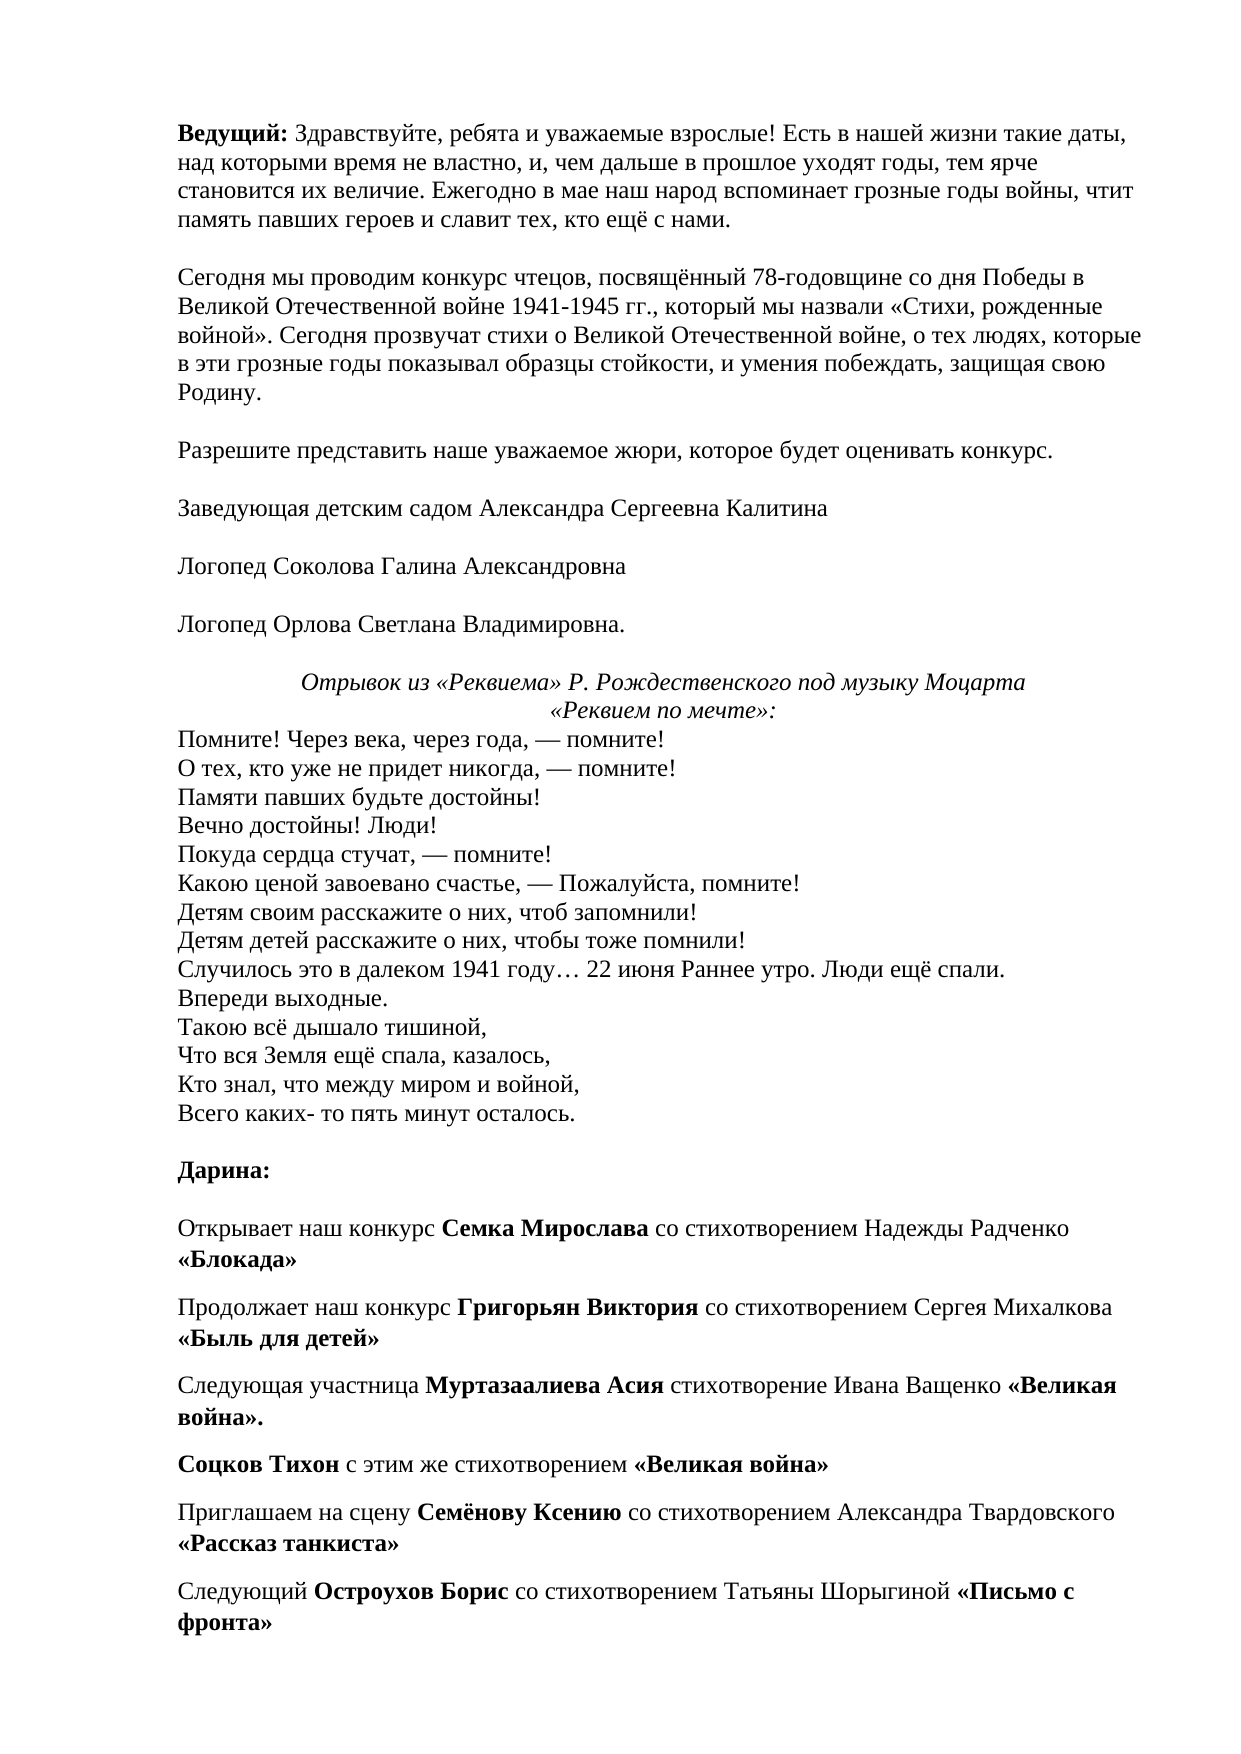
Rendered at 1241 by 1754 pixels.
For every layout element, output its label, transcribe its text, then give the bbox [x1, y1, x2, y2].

text Какою ценой завоевано счастье, — Пожалуйста, помните! [177, 868, 1152, 897]
text Детям своим расскажите о них, чтоб запомнили! [177, 897, 1152, 926]
text Заведующая детским садом Александра Сергеевна Калитина [177, 493, 1152, 522]
text Продолжает наш конкурс Григорьян Виктория со стихотворением Сергея Михалкова «Быль для детей» [177, 1292, 1152, 1352]
text Отрывок из «Реквиема» Р. Рождественского под музыку Моцарта [177, 667, 1152, 696]
text Разрешите представить наше уважаемое жюри, которое будет оценивать конкурс. [177, 435, 1152, 464]
text Ведущий: Здравствуйте, ребята и уважаемые взрослые! Есть в нашей жизни такие даты, над которыми время не властно, и, чем дальше в прошлое уходят годы, тем ярче становится их величие. Ежегодно в мае наш народ вспоминает грозные годы войны, чтит память павших героев и славит тех, кто ещё с нами. [177, 118, 1152, 233]
text Впереди выходные. [177, 983, 1152, 1012]
text «Реквием по мечте»: [177, 696, 1152, 724]
text Памяти павших будьте достойны! [177, 782, 1152, 811]
text О тех, кто уже не придет никогда, — помните! [177, 753, 1152, 782]
text Следующая участница Муртазаалиева Асия стихотворение Ивана Ващенко «Великая война». [177, 1371, 1152, 1430]
text Логопед Орлова Светлана Владимировна. [177, 609, 1152, 638]
text Логопед Соколова Галина Александровна [177, 551, 1152, 580]
text Случилось это в далеком 1941 году… 22 июня Раннее утро. Люди ещё спали. [177, 954, 1152, 983]
text Всего каких- то пять минут осталось. [177, 1098, 1152, 1127]
text Сегодня мы проводим конкурс чтецов, посвящённый 78-годовщине со дня Победы в Великой Отечественной войне 1941-1945 гг., который мы назвали «Стихи, рожденные войной». Сегодня прозвучат стихи о Великой Отечественной войне, о тех людях, которые в эти грозные годы показывал образцы стойкости, и умения побеждать, защищая свою Родину. [177, 262, 1152, 406]
text Приглашаем на сцену Семёнову Ксению со стихотворением Александра Твардовского «Рассказ танкиста» [177, 1497, 1152, 1557]
text Что вся Земля ещё спала, казалось, [177, 1041, 1152, 1069]
text Вечно достойны! Люди! [177, 811, 1152, 839]
text Детям детей расскажите о них, чтобы тоже помнили! [177, 926, 1152, 954]
text Помните! Через века, через года, — помните! [177, 724, 1152, 753]
text Кто знал, что между миром и войной, [177, 1069, 1152, 1098]
text Покуда сердца стучат, — помните! [177, 839, 1152, 868]
text Следующий Остроухов Борис со стихотворением Татьяны Шорыгиной «Письмо с фронта» [177, 1576, 1152, 1636]
text Такою всё дышало тишиной, [177, 1012, 1152, 1041]
text Открывает наш конкурс Семка Мирослава со стихотворением Надежды Радченко «Блокада» [177, 1213, 1152, 1273]
text Дарина: [177, 1156, 1152, 1184]
text Соцков Тихон с этим же стихотворением «Великая война» [177, 1449, 1152, 1478]
